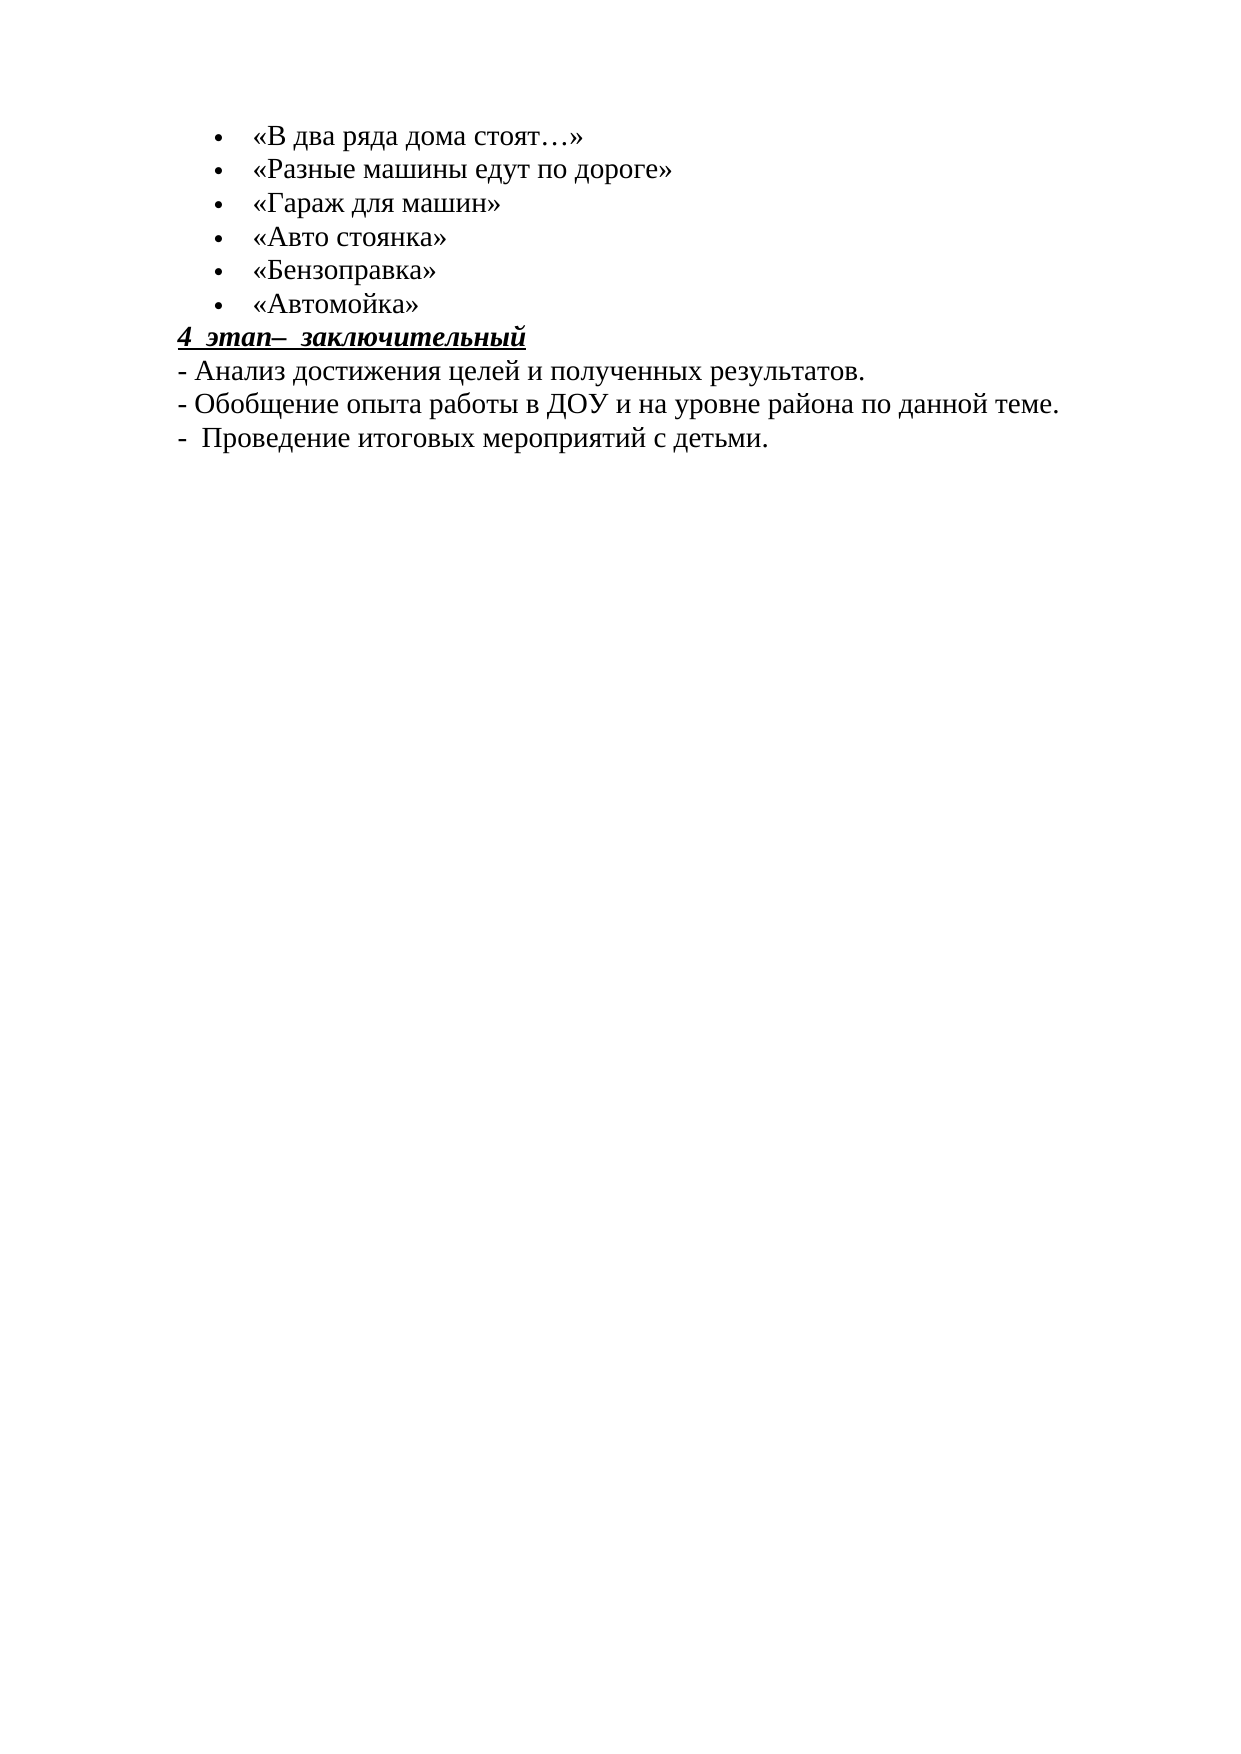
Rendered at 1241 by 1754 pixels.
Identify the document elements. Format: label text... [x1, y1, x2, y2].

list «Бензоправка» [215, 252, 1152, 286]
list «Гараж для машин» [215, 185, 1152, 219]
list «Разные машины едут по дороге» [215, 152, 1152, 185]
list «В два ряда дома стоят…» [215, 118, 1152, 152]
list «Автомойка» [215, 286, 1152, 319]
text - Обобщение опыта работы в ДОУ и на уровне района по данной теме. [177, 386, 1152, 420]
text - Проведение итоговых мероприятий с детьми. [177, 420, 1152, 453]
list «Авто стоянка» [215, 219, 1152, 252]
text 4 этап– заключительный - Анализ достижения целей и полученных результатов. [177, 319, 1152, 386]
